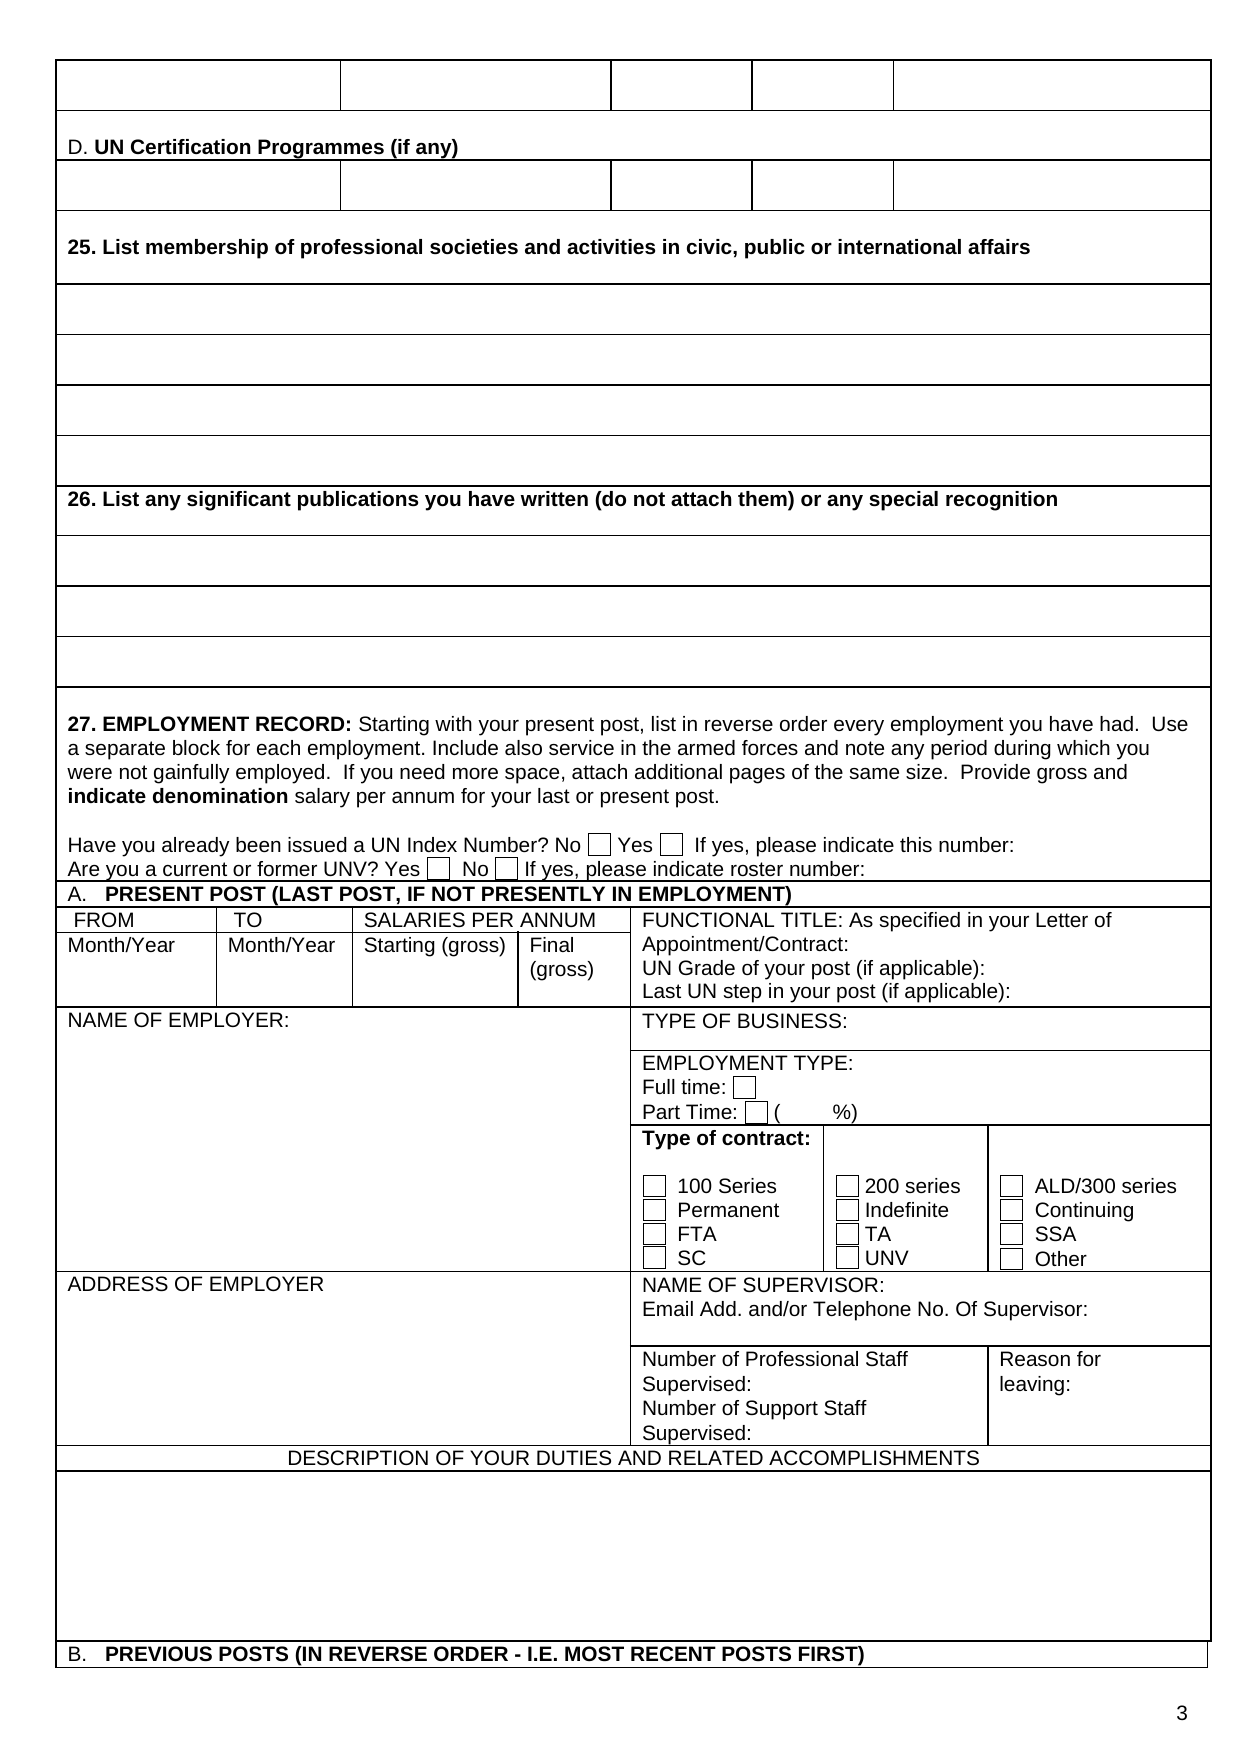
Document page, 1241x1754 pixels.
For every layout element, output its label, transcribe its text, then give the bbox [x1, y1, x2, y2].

table_cell [57, 61, 340, 109]
table_cell [57, 1472, 1210, 1640]
table_cell [57, 587, 1210, 636]
table_cell Final (gross) [519, 933, 630, 1006]
table_cell Reason for leaving: [989, 1347, 1210, 1444]
table_cell FROM [57, 908, 216, 931]
table_cell [57, 637, 1210, 686]
table_cell Type of contract: 100 Series Permanent FTA SC [631, 1126, 823, 1271]
table_cell Month/Year [57, 933, 216, 1006]
table_cell [894, 61, 1210, 109]
table_cell NAME OF SUPERVISOR: Email Add. and/or Telephone No. Of Supervisor: [631, 1272, 1210, 1345]
table_cell PREVIOUS POSTS (IN REVERSE ORDER - I.E. MOST RECENT POSTS FIRST) [57, 1642, 1207, 1667]
table_cell [57, 335, 1210, 384]
table_cell ALD/300 series Continuing SSA Other [989, 1126, 1210, 1271]
table_cell [57, 436, 1210, 485]
table_cell D. UN Certification Programmes (if any) [57, 111, 1210, 159]
table_cell 27. EMPLOYMENT RECORD: Starting with your present post, list in reverse order every employment you have had. Use a separate block for each employment. Include also service in the armed forces and note any period during which you were not gainfully employed. If you need more space, attach additional pages of the same size. Provide gross and indicate denomination salary per annum for your last or present post. Have you already been issued a UN Index Number? No Yes If yes, please indicate this number: Are you a current or former UNV? Yes No If yes, please indicate roster number: [57, 688, 1210, 880]
table_cell DESCRIPTION OF YOUR DUTIES AND RELATED ACCOMPLISHMENTS [57, 1446, 1210, 1470]
table_cell [341, 161, 610, 209]
table_cell [753, 161, 893, 209]
table_cell [612, 61, 751, 109]
table_cell TO [217, 908, 352, 931]
table_cell FUNCTIONAL TITLE: As specified in your Letter of Appointment/Contract: UN Grade of your post (if applicable): Last UN step in your post (if applicable): [631, 908, 1210, 1006]
table_cell [57, 536, 1210, 585]
table_cell Month/Year [217, 933, 352, 1006]
table_cell [341, 61, 610, 109]
table_cell Starting (gross) [353, 933, 517, 1006]
table_cell TYPE OF BUSINESS: [631, 1008, 1210, 1050]
table_cell 200 series Indefinite TA UNV [824, 1126, 987, 1271]
table_cell [894, 161, 1210, 209]
table_cell [57, 161, 340, 209]
table_cell [57, 386, 1210, 434]
table_cell EMPLOYMENT TYPE: Full time: Part Time: ( %) [631, 1051, 1210, 1124]
table_cell 26. List any significant publications you have written (do not attach them) or any special recognition [57, 487, 1210, 534]
table_cell [612, 161, 751, 209]
table_cell PRESENT POST (LAST POST, IF NOT PRESENTLY IN EMPLOYMENT) [57, 882, 1210, 906]
table_cell [57, 285, 1210, 333]
table_cell 25. List membership of professional societies and activities in civic, public or international affairs [57, 211, 1210, 283]
table_cell NAME OF EMPLOYER: [57, 1008, 630, 1271]
table_cell Number of Professional Staff Supervised: Number of Support Staff Supervised: [631, 1347, 987, 1444]
table_cell SALARIES PER ANNUM [353, 908, 630, 931]
table_cell ADDRESS OF EMPLOYER [57, 1272, 630, 1444]
table_cell [753, 61, 893, 109]
